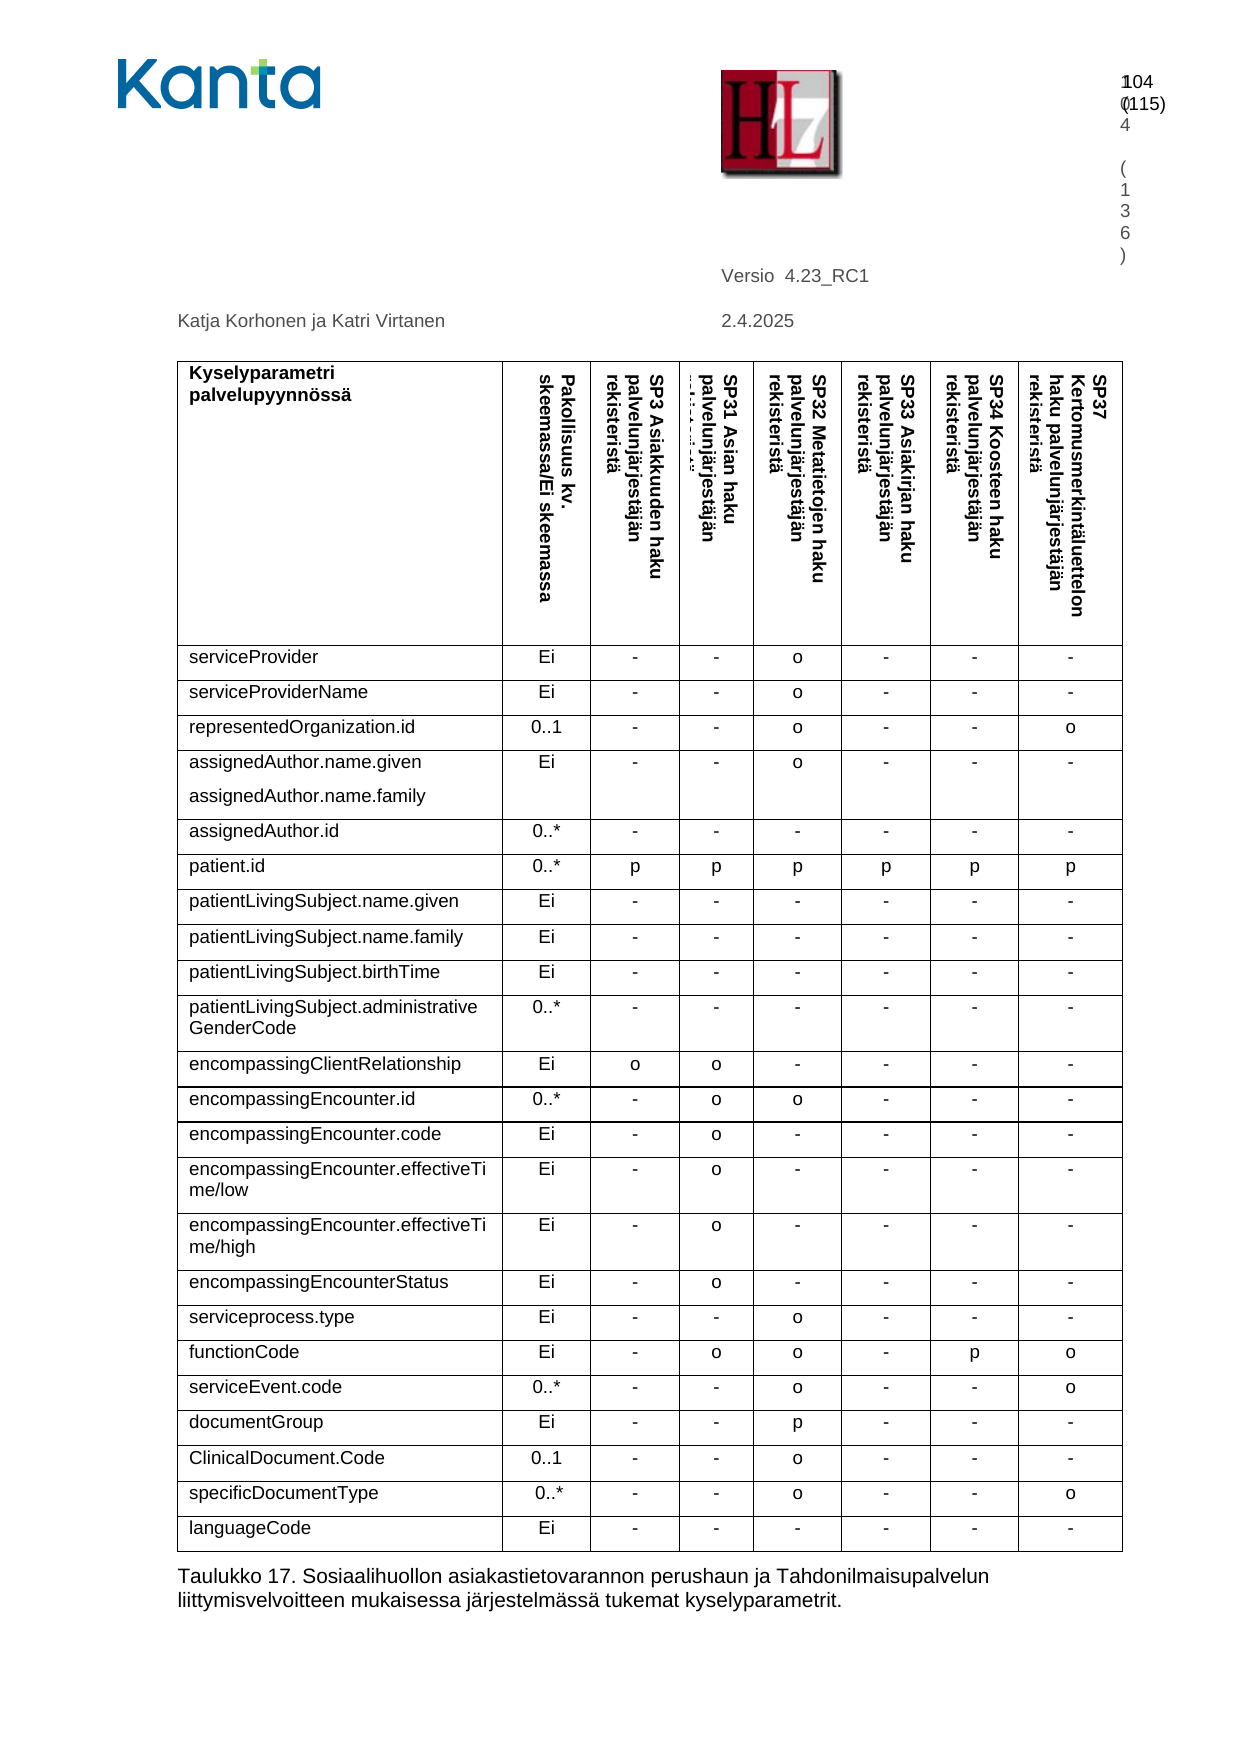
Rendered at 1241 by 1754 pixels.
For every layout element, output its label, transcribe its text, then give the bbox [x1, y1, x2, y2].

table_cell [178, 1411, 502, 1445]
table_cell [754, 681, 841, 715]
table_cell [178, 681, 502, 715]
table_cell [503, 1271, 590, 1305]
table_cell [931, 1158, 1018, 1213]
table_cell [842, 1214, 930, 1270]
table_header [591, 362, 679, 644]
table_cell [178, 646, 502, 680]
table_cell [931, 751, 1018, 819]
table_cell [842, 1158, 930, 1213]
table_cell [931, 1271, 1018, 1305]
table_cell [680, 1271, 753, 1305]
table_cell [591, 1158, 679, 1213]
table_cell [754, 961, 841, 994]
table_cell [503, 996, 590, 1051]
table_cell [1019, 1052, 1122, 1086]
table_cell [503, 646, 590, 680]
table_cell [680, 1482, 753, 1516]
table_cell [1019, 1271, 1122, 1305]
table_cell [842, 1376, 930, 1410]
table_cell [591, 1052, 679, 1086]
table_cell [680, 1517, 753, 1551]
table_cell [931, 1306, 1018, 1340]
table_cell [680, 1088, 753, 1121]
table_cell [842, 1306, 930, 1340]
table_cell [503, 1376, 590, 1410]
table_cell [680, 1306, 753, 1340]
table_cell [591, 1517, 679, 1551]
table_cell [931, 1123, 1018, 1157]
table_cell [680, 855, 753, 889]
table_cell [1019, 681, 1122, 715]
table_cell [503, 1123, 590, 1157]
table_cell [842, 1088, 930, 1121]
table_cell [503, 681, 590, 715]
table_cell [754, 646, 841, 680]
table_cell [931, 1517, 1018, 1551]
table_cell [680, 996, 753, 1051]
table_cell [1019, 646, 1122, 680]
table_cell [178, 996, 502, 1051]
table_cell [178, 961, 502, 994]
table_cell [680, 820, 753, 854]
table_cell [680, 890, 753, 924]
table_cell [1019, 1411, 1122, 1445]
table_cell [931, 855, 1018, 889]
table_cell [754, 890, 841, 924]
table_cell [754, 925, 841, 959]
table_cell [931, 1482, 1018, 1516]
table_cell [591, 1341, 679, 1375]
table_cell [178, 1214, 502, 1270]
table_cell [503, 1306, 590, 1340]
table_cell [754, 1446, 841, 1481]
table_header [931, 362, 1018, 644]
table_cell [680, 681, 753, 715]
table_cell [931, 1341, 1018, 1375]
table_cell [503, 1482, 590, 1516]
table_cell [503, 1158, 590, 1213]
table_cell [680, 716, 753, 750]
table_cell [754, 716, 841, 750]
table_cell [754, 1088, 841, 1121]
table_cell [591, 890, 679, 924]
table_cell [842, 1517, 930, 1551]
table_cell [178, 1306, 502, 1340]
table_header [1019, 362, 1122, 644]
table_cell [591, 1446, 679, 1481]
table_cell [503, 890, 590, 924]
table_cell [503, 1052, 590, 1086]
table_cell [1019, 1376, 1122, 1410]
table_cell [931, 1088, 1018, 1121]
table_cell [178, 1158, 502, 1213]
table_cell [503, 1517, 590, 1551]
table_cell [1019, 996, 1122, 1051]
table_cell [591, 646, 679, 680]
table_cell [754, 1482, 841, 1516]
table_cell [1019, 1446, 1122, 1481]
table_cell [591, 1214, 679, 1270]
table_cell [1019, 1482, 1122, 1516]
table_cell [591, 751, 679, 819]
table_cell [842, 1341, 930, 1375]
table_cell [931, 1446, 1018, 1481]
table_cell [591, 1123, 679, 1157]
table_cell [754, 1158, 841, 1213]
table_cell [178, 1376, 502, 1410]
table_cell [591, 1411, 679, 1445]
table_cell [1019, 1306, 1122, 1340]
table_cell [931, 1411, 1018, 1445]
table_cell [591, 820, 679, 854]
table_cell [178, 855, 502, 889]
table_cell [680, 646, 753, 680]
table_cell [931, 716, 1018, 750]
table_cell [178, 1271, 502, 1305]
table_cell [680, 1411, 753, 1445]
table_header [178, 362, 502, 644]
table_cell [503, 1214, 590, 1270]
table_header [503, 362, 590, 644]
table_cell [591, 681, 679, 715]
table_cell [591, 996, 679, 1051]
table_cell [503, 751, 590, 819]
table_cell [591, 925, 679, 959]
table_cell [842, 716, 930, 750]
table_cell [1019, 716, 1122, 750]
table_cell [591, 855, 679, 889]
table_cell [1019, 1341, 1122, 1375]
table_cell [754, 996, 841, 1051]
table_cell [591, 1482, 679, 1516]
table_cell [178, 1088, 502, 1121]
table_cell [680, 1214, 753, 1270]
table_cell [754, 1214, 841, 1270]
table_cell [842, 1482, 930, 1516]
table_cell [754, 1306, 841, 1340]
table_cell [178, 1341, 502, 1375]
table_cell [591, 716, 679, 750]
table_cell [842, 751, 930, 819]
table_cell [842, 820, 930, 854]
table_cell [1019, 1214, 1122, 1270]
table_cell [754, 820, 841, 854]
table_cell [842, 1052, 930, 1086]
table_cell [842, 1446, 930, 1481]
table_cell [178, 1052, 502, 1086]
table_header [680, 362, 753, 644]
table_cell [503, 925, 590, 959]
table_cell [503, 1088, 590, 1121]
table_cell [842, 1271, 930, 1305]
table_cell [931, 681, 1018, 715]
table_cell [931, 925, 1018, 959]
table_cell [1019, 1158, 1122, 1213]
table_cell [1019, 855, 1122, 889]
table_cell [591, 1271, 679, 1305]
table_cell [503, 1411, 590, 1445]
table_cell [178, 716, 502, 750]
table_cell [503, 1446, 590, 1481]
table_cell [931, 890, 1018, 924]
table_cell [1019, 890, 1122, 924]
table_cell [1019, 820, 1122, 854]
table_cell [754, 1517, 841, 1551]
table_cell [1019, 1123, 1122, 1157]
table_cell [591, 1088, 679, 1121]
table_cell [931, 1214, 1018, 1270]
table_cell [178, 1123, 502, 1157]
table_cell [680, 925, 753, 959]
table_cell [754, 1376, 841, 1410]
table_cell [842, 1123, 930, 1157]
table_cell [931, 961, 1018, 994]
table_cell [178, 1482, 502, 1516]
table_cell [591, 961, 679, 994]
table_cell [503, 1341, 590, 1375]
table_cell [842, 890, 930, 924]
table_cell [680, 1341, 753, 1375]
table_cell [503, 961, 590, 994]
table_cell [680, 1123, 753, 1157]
text Taulukko 17. Sosiaalihuollon asiakastietovarannon perushaun ja Tahdonilmaisupalvelun liittymisvelvoitteen mukaisessa järjestelmässä tukemat kyselyparametrit. [177, 1564, 1122, 1612]
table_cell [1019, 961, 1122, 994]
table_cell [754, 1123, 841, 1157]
picture [721, 70, 844, 179]
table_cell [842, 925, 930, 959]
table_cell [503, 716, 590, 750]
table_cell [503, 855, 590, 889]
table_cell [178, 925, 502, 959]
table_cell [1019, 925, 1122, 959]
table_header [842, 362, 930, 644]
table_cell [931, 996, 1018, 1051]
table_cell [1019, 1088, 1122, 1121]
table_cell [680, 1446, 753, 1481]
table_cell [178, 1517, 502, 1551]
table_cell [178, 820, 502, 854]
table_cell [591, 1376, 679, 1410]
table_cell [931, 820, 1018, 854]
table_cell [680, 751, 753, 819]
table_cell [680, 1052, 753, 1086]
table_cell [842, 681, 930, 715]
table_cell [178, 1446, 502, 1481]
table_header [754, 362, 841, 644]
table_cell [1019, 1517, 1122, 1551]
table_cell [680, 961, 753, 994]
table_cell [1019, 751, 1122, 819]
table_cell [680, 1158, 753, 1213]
picture [118, 59, 321, 109]
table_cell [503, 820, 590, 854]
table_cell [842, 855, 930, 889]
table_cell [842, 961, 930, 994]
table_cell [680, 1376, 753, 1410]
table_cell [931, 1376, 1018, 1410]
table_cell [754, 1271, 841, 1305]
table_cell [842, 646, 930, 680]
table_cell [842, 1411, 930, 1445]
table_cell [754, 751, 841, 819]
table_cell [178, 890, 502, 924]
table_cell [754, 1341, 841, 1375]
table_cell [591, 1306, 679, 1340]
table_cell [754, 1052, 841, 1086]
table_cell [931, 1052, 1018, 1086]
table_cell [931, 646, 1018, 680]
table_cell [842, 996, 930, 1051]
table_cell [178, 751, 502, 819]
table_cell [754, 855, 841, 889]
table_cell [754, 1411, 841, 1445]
